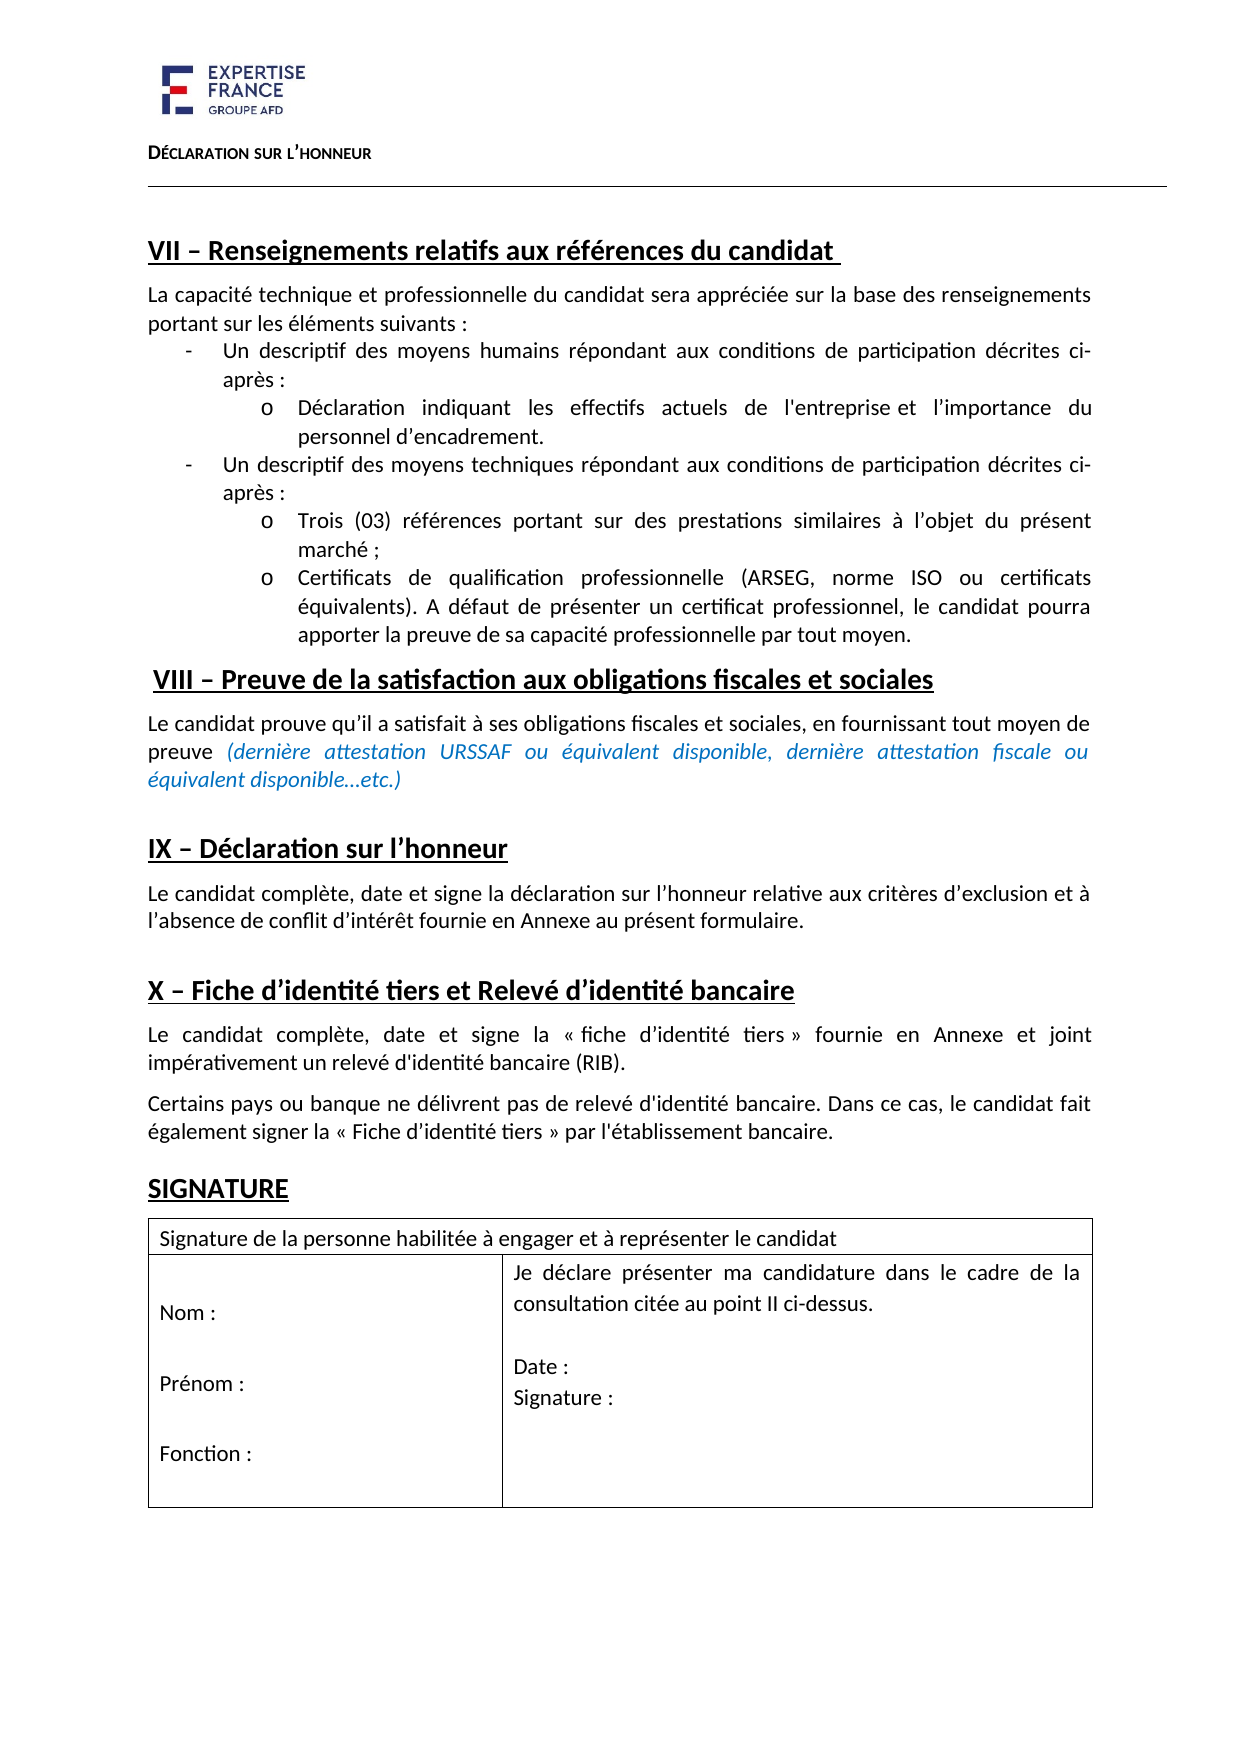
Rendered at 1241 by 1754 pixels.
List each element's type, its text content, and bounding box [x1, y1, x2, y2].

text Le candidat complète, date et signe la « fiche d’identité tiers » fournie en Annexe et joint impérativement un relevé d'identité bancaire (RIB). [148, 1020, 1093, 1076]
text La capacité technique et professionnelle du candidat sera appréciée sur la base des renseignements portant sur les éléments suivants : [148, 281, 1093, 337]
table_header Signature de la personne habilitée à engager et à représenter le candidat [149, 1219, 1092, 1254]
picture [147, 45, 322, 134]
table_cell Nom : Prénom : Fonction : [149, 1255, 502, 1507]
text Le candidat complète, date et signe la déclaration sur l’honneur relative aux critères d’exclusion et à l’absence de conflit d’intérêt fournie en Annexe au présent formulaire. [148, 879, 1093, 935]
list Un descriptif des moyens techniques répondant aux conditions de participation décrites ci-après : [185, 450, 1093, 506]
list Trois (03) références portant sur des prestations similaires à l’objet du présent marché ; [260, 506, 1093, 563]
table_cell Je déclare présenter ma candidature dans le cadre de la consultation citée au point II ci-dessus. Date : Signature : [503, 1255, 1092, 1507]
text VII – Renseignements relatifs aux références du candidat [148, 232, 1093, 268]
text Le candidat prouve qu’il a satisfait à ses obligations fiscales et sociales, en fournissant tout moyen de preuve (dernière attestation URSSAF ou équivalent disponible, dernière attestation fiscale ou équivalent disponible…etc.) [148, 709, 1093, 793]
list Un descriptif des moyens humains répondant aux conditions de participation décrites ci-après : [185, 337, 1093, 393]
text IX – Déclaration sur l’honneur [148, 831, 1093, 866]
list Déclaration indiquant les effectifs actuels de l'entreprise et l’importance du personnel d’encadrement. [260, 393, 1093, 450]
text SIGNATURE [148, 1170, 1093, 1206]
text Certains pays ou banque ne délivrent pas de relevé d'identité bancaire. Dans ce cas, le candidat fait également signer la « Fiche d’identité tiers » par l'établissement bancaire. [148, 1089, 1093, 1145]
text X – Fiche d’identité tiers et Relevé d’identité bancaire [148, 972, 1093, 1008]
list Certificats de qualification professionnelle (ARSEG, norme ISO ou certificats équivalents). A défaut de présenter un certificat professionnel, le candidat pourra apporter la preuve de sa capacité professionnelle par tout moyen. [260, 563, 1093, 648]
text VIII – Preuve de la satisfaction aux obligations fiscales et sociales [148, 661, 1093, 696]
